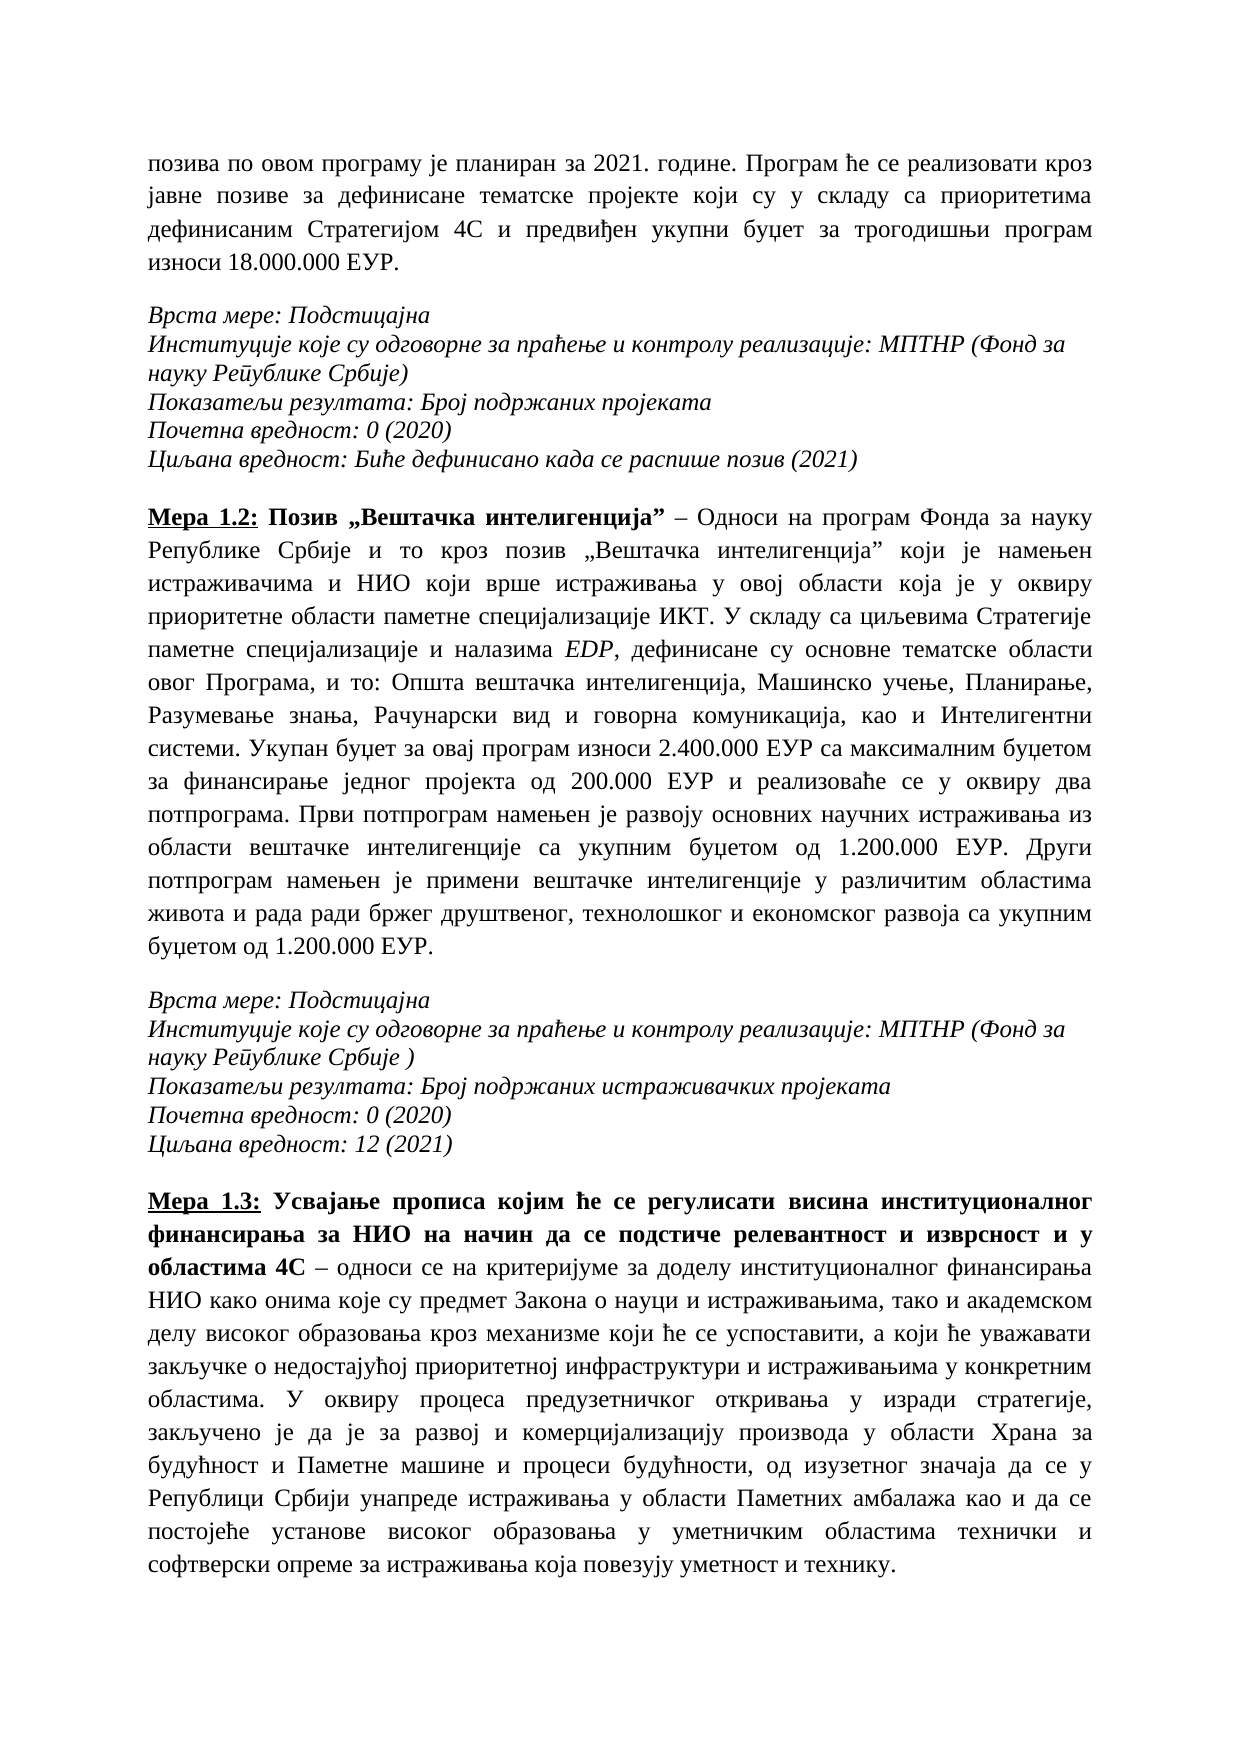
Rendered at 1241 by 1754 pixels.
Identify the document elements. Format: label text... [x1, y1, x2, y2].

text Почетна вредност: 0 (2020) [148, 1100, 1093, 1129]
text Почетна вредност: 0 (2020) [148, 416, 1093, 444]
text Институције које су одговорне за праћење и контролу реализације: МПТНР (Фонд за науку Републике Србије) [148, 329, 1093, 387]
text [148, 148, 1093, 275]
text Циљана вредност: Биће дефинисано када се распише позив (2021) [148, 444, 1093, 473]
text Показатељи резултата: Број подржаних истраживачких пројеката [148, 1071, 1093, 1100]
text Циљана вредност: 12 (2021) [148, 1129, 1093, 1157]
text Мера 1.2: Позив „Вештачка интелигенција” – Односи на програм Фонда за науку Републике Србије и то кроз позив „Вештачка интелигенција” који је намењен истраживачима и НИО који врше истраживања у овој области која је у оквиру приоритетне области паметне специјализације ИКТ. У складу са циљевима Стратегије паметне специјализације и налазима EDP, дефинисане су основне тематске области овог Програма, и то: Општа вештачка интелигенција, Машинско учење, Планирање, Разумевање знања, Рачунарски вид и говорна комуникација, као и Интелигентни системи. Укупан буџет за овај програм износи 2.400.000 ЕУР са максималним буџетом за финансирање једног пројекта од 200.000 ЕУР и реализоваће се у оквиру два потпрограма. Први потпрограм намењен је развоју основних научних истраживања из области вештачке интелигенције са укупним буџетом од 1.200.000 ЕУР. Други потпрограм намењен је примени вештачке интелигенције у различитим областима живота и рада ради бржег друштвеног, технолошког и економског развоја са укупним буџетом од 1.200.000 ЕУР. [148, 502, 1093, 960]
text Показатељи резултата: Број подржаних пројеката [148, 387, 1093, 416]
text Врста мере: Подстицајна [148, 301, 1093, 329]
text Мера 1.3: Усвајање прописа којим ће се регулисати висина институционалног финансирања за НИО на начин да се подстиче релевантност и изврсност и у областима 4С – односи се на критеријуме за доделу институционалног финансирања НИО како онима које су предмет Закона о науци и истраживањима, тако и академском делу високог образовања кроз механизме који ће се успоставити, а који ће уважавати закључке о недостајућој приоритетној инфраструктури и истраживањима у конкретним областима. У оквиру процеса предузетничког откривања у изради стратегије, закључено је да је за развој и комерцијализацију производа у области Храна за будућност и Паметне машине и процеси будућности, од изузетног значаја да се у Републици Србији унапреде истраживања у области Паметних амбалажа као и да се постојеће установе високог образовања у уметничким областима технички и софтверски опреме за истраживања која повезују уметност и технику. [148, 1186, 1093, 1578]
text Врста мере: Подстицајна [148, 985, 1093, 1014]
text Институције које су одговорне за праћење и контролу реализације: МПТНР (Фонд за науку Републике Србије ) [148, 1014, 1093, 1071]
